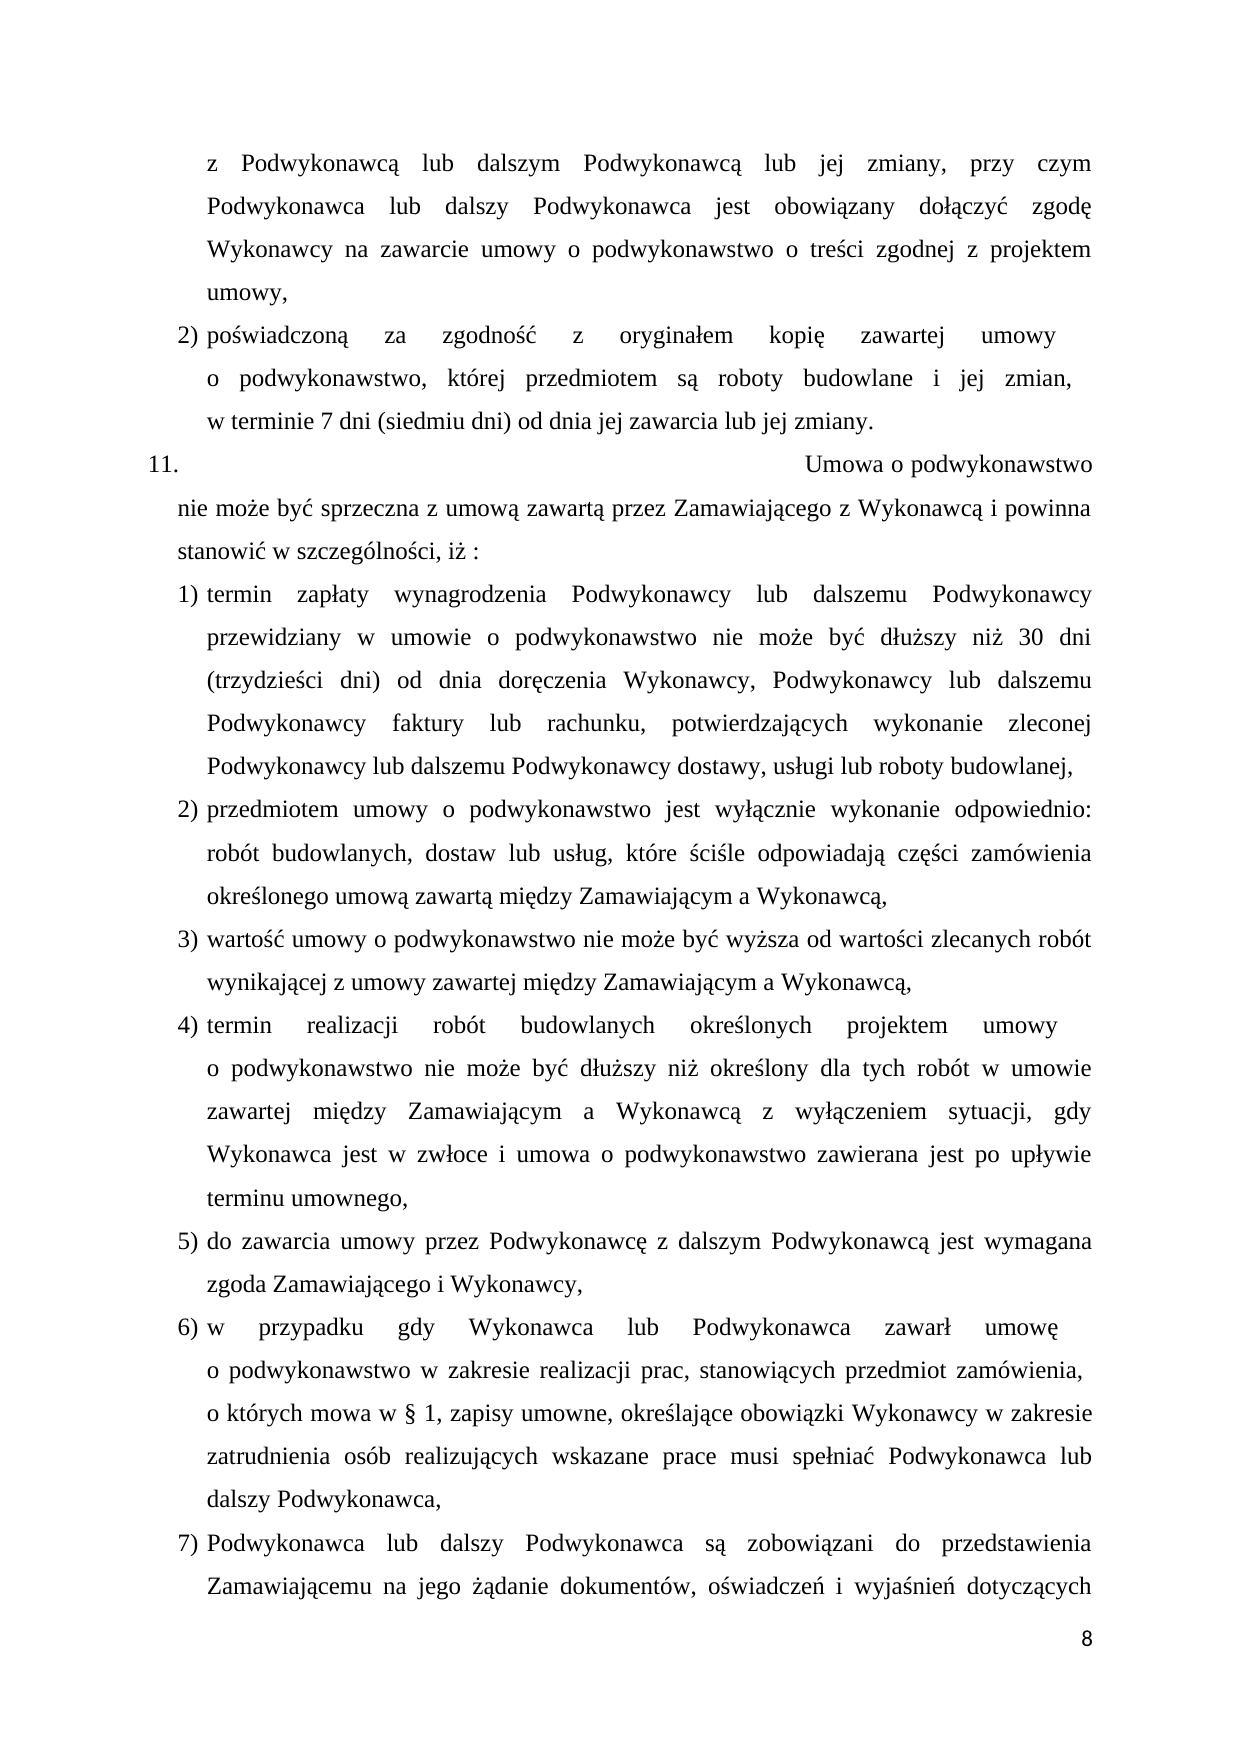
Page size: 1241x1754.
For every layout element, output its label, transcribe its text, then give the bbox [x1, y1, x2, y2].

list przedmiotem umowy o podwykonawstwo jest wyłącznie wykonanie odpowiednio: robót budowlanych, dostaw lub usług, które ściśle odpowiadają części zamówienia określonego umową zawartą między Zamawiającym a Wykonawcą, [177, 794, 1093, 909]
list do zawarcia umowy przez Podwykonawcę z dalszym Podwykonawcą jest wymagana zgoda Zamawiającego i Wykonawcy, [177, 1226, 1093, 1298]
list Umowa o podwykonawstwo nie może być sprzeczna z umową zawartą przez Zamawiającego z Wykonawcą i powinna stanowić w szczególności, iż : [148, 449, 1093, 564]
list termin zapłaty wynagrodzenia Podwykonawcy lub dalszemu Podwykonawcy przewidziany w umowie o podwykonawstwo nie może być dłuższy niż 30 dni (trzydzieści dni) od dnia doręczenia Wykonawcy, Podwykonawcy lub dalszemu Podwykonawcy faktury lub rachunku, potwierdzających wykonanie zleconej Podwykonawcy lub dalszemu Podwykonawcy dostawy, usługi lub roboty budowlanej, [177, 579, 1093, 780]
list wartość umowy o podwykonawstwo nie może być wyższa od wartości zlecanych robót wynikającej z umowy zawartej między Zamawiającym a Wykonawcą, [177, 924, 1093, 996]
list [177, 148, 1093, 306]
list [177, 1528, 1093, 1599]
list termin realizacji robót budowlanych określonych projektem umowy o podwykonawstwo nie może być dłuższy niż określony dla tych robót w umowie zawartej między Zamawiającym a Wykonawcą z wyłączeniem sytuacji, gdy Wykonawca jest w zwłoce i umowa o podwykonawstwo zawierana jest po upływie terminu umownego, [177, 1010, 1093, 1211]
list poświadczoną za zgodność z oryginałem kopię zawartej umowy o podwykonawstwo, której przedmiotem są roboty budowlane i jej zmian, w terminie 7 dni (siedmiu dni) od dnia jej zawarcia lub jej zmiany. [177, 320, 1093, 435]
list w przypadku gdy Wykonawca lub Podwykonawca zawarł umowę o podwykonawstwo w zakresie realizacji prac, stanowiących przedmiot zamówienia, o których mowa w § 1, zapisy umowne, określające obowiązki Wykonawcy w zakresie zatrudnienia osób realizujących wskazane prace musi spełniać Podwykonawca lub dalszy Podwykonawca, [177, 1312, 1093, 1513]
